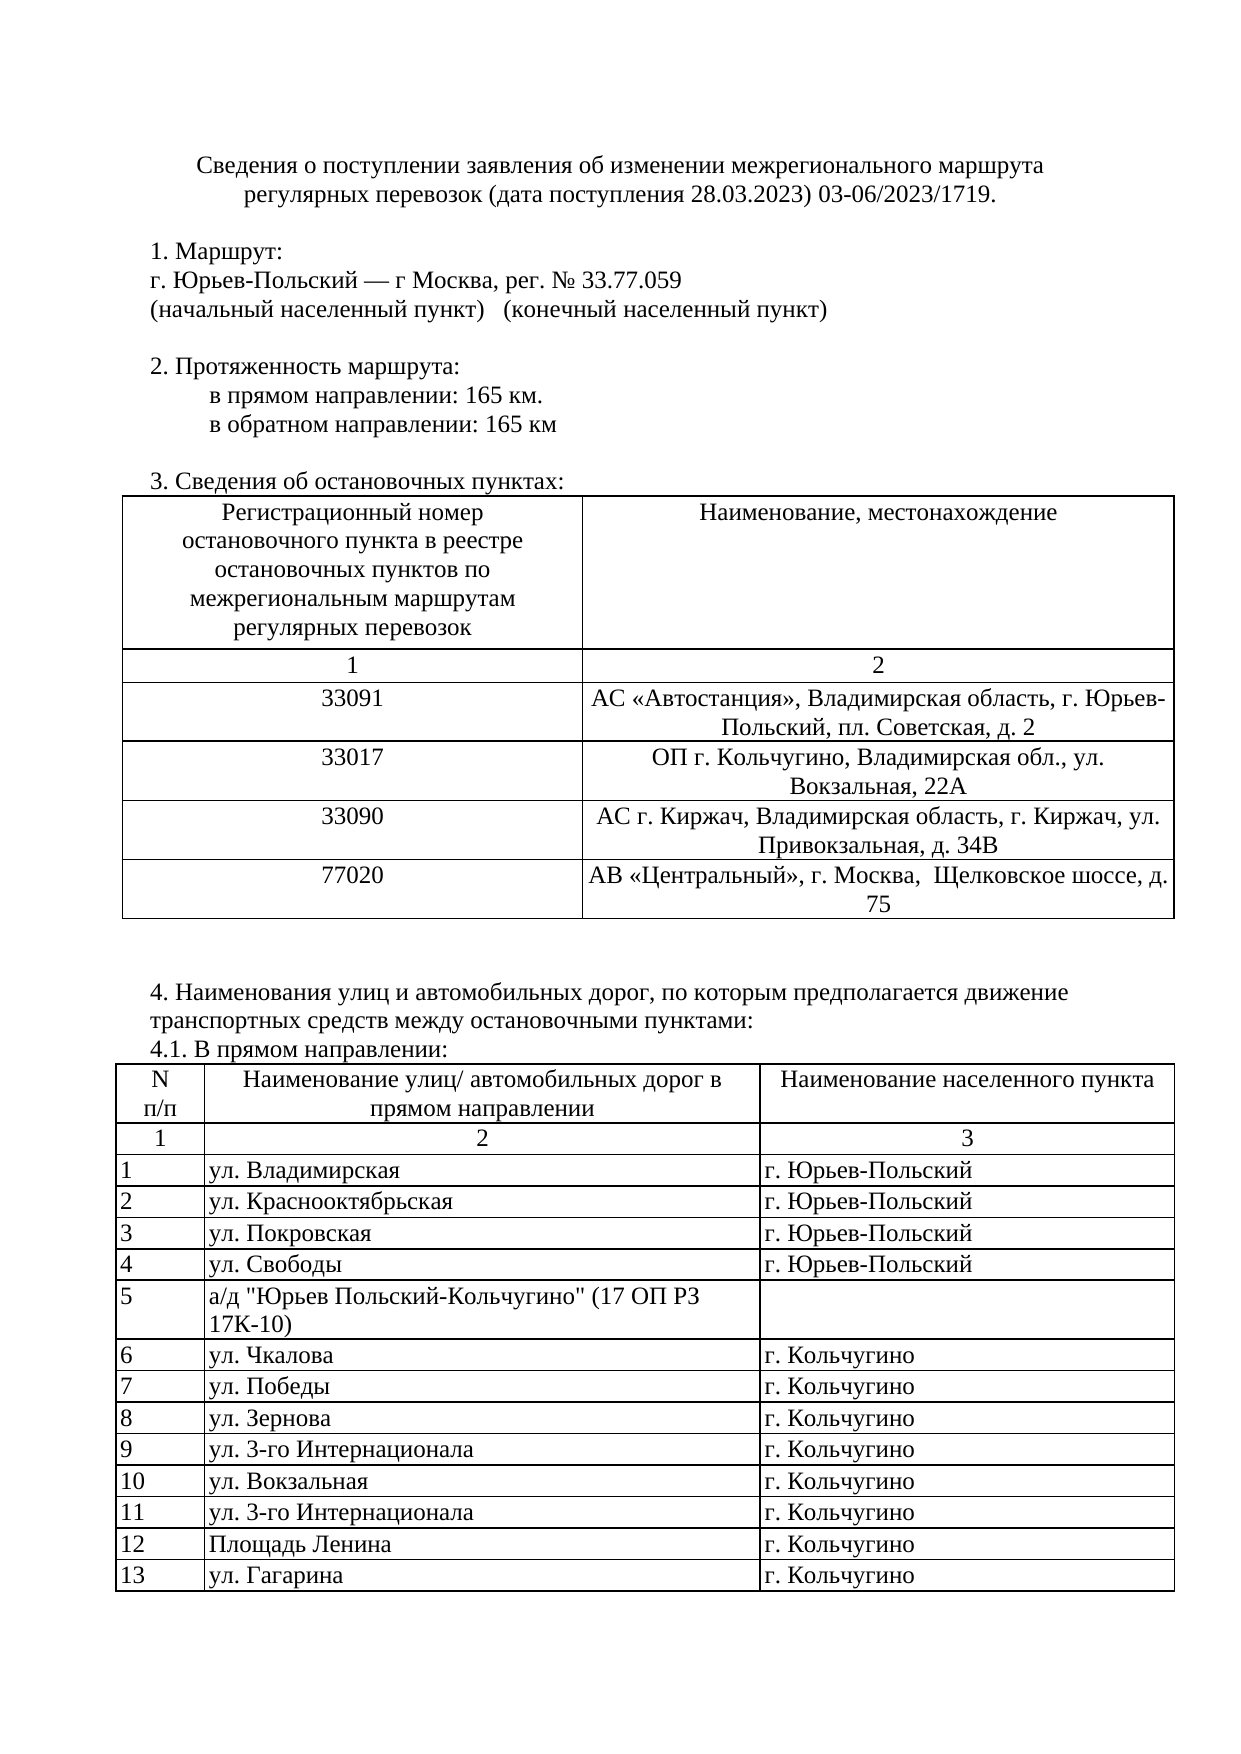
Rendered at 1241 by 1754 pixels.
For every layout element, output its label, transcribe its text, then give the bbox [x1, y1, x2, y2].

table_cell ул. Победы [205, 1371, 759, 1401]
table_cell 33090 [123, 801, 582, 858]
table_cell а/д "Юрьев Польский-Кольчугино" (17 ОП РЗ 17К-10) [205, 1281, 759, 1338]
table_cell 13 [117, 1560, 204, 1590]
text в обратном направлении: 165 км [150, 409, 1090, 437]
table_cell ул. Вокзальная [205, 1466, 759, 1496]
table_cell 6 [117, 1340, 204, 1370]
table_header Регистрационный номер остановочного пункта в реестре остановочных пунктов по межрегиональным маршрутам регулярных перевозок [123, 497, 582, 648]
table_header Наименование улиц/ автомобильных дорог в прямом направлении [205, 1065, 759, 1122]
table_cell 9 [117, 1434, 204, 1464]
table_cell 2 [205, 1124, 759, 1153]
table_cell г. Кольчугино [761, 1340, 1174, 1370]
table_cell 12 [117, 1529, 204, 1558]
table_cell г. Кольчугино [761, 1371, 1174, 1401]
table_cell ул. Владимирская [205, 1155, 759, 1185]
table_cell 1 [117, 1124, 204, 1153]
table_header Наименование, местонахождение [583, 497, 1173, 648]
table_cell АВ «Центральный», г. Москва, Щелковское шоссе, д. 75 [583, 860, 1173, 918]
table_cell 3 [117, 1218, 204, 1248]
table_cell ул. Чкалова [205, 1340, 759, 1370]
table_cell АС г. Киржач, Владимирская область, г. Киржач, ул. Привокзальная, д. 34В [583, 801, 1173, 858]
table_header N п/п [117, 1065, 204, 1122]
table_cell г. Кольчугино [761, 1529, 1174, 1558]
table_cell 1 [123, 650, 582, 681]
table_cell ул. Гагарина [205, 1560, 759, 1590]
table_cell 5 [117, 1281, 204, 1338]
table_cell ул. Покровская [205, 1218, 759, 1248]
table_cell 33091 [123, 683, 582, 740]
table_cell Площадь Ленина [205, 1529, 759, 1558]
table_cell ул. Краснооктябрьская [205, 1187, 759, 1216]
table_cell г. Кольчугино [761, 1497, 1174, 1527]
table_cell ул. Зернова [205, 1403, 759, 1433]
text Сведения о поступлении заявления об изменении межрегионального маршрута регулярных перевозок (дата поступления 28.03.2023) 03-06/2023/1719. [150, 150, 1090, 207]
table_cell ул. Свободы [205, 1250, 759, 1279]
table_cell ул. 3-го Интернационала [205, 1497, 759, 1527]
table_cell 33017 [123, 742, 582, 799]
text 4.1. В прямом направлении: [150, 1034, 1090, 1063]
table_cell г. Кольчугино [761, 1403, 1174, 1433]
text 4. Наименования улиц и автомобильных дорог, по которым предполагается движение транспортных средств между остановочными пунктами: [150, 977, 1090, 1034]
table_cell г. Юрьев-Польский [761, 1187, 1174, 1216]
table_cell ул. 3-го Интернационала [205, 1434, 759, 1464]
table_cell 8 [117, 1403, 204, 1433]
table_cell ОП г. Кольчугино, Владимирская обл., ул. Вокзальная, 22А [583, 742, 1173, 799]
table_cell 2 [583, 650, 1173, 681]
table_cell [761, 1281, 1174, 1338]
table_cell г. Юрьев-Польский [761, 1155, 1174, 1185]
text в прямом направлении: 165 км. [150, 380, 1090, 409]
table_cell АС «Автостанция», Владимирская область, г. Юрьев-Польский, пл. Советская, д. 2 [583, 683, 1173, 740]
table_cell 1 [117, 1155, 204, 1185]
table_cell 10 [117, 1466, 204, 1496]
table_cell г. Кольчугино [761, 1560, 1174, 1590]
text 1. Маршрут: [150, 236, 1090, 265]
table_cell г. Кольчугино [761, 1466, 1174, 1496]
table_cell 77020 [123, 860, 582, 918]
table_cell г. Юрьев-Польский [761, 1250, 1174, 1279]
table_cell 3 [761, 1124, 1174, 1153]
text 2. Протяженность маршрута: [150, 351, 1090, 380]
table_cell г. Кольчугино [761, 1434, 1174, 1464]
table_cell г. Юрьев-Польский [761, 1218, 1174, 1248]
text г. Юрьев-Польский — г Москва, рег. № 33.77.059 [150, 265, 1090, 294]
text (начальный населенный пункт) (конечный населенный пункт) [150, 294, 1090, 322]
table_cell 7 [117, 1371, 204, 1401]
table_header Наименование населенного пункта [761, 1065, 1174, 1122]
table_cell 2 [117, 1187, 204, 1216]
table_cell 11 [117, 1497, 204, 1527]
table_cell 4 [117, 1250, 204, 1279]
text 3. Сведения об остановочных пунктах: [150, 466, 1090, 495]
